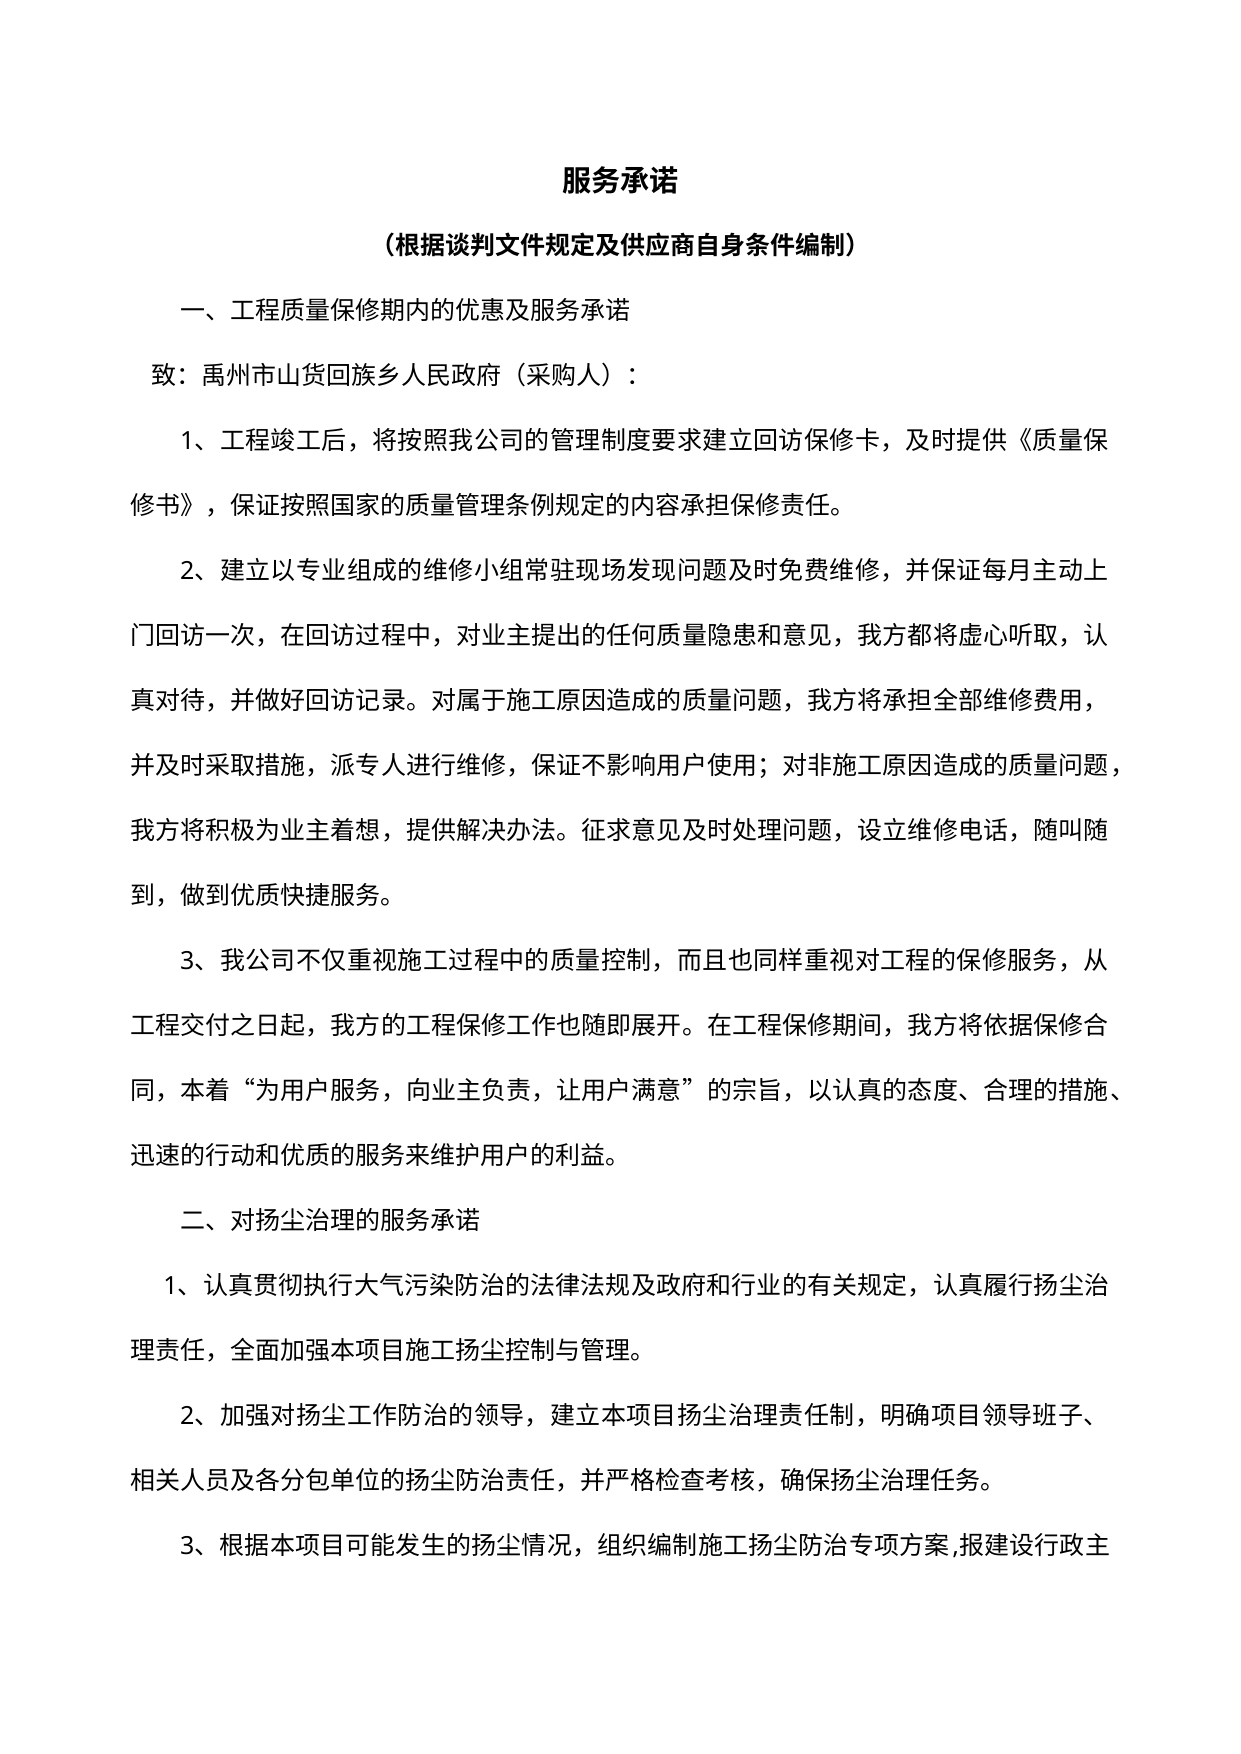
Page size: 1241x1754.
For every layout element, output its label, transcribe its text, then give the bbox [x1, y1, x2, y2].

text 服务承诺 [130, 146, 1110, 211]
text 1、工程竣工后，将按照我公司的管理制度要求建立回访保修卡，及时提供《质量保修书》，保证按照国家的质量管理条例规定的内容承担保修责任。 [130, 406, 1110, 536]
text 一、工程质量保修期内的优惠及服务承诺 [130, 276, 1110, 341]
text 2、建立以专业组成的维修小组常驻现场发现问题及时免费维修，并保证每月主动上门回访一次，在回访过程中，对业主提出的任何质量隐患和意见，我方都将虚心听取，认真对待，并做好回访记录。对属于施工原因造成的质量问题，我方将承担全部维修费用，并及时采取措施，派专人进行维修，保证不影响用户使用；对非施工原因造成的质量问题，我方将积极为业主着想，提供解决办法。征求意见及时处理问题，设立维修电话，随叫随到，做到优质快捷服务。 [130, 536, 1110, 926]
text 致：禹州市山货回族乡人民政府（采购人）： [130, 341, 1110, 406]
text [130, 1511, 1110, 1576]
text 3、我公司不仅重视施工过程中的质量控制，而且也同样重视对工程的保修服务，从工程交付之日起，我方的工程保修工作也随即展开。在工程保修期间，我方将依据保修合同，本着“为用户服务，向业主负责，让用户满意”的宗旨，以认真的态度、合理的措施、迅速的行动和优质的服务来维护用户的利益。 [130, 926, 1110, 1186]
text 2、加强对扬尘工作防治的领导，建立本项目扬尘治理责任制，明确项目领导班子、相关人员及各分包单位的扬尘防治责任，并严格检查考核，确保扬尘治理任务。 [130, 1381, 1110, 1511]
text （根据谈判文件规定及供应商自身条件编制） [130, 211, 1110, 276]
text 二、对扬尘治理的服务承诺 1、认真贯彻执行大气污染防治的法律法规及政府和行业的有关规定，认真履行扬尘治理责任，全面加强本项目施工扬尘控制与管理。 [130, 1186, 1110, 1381]
